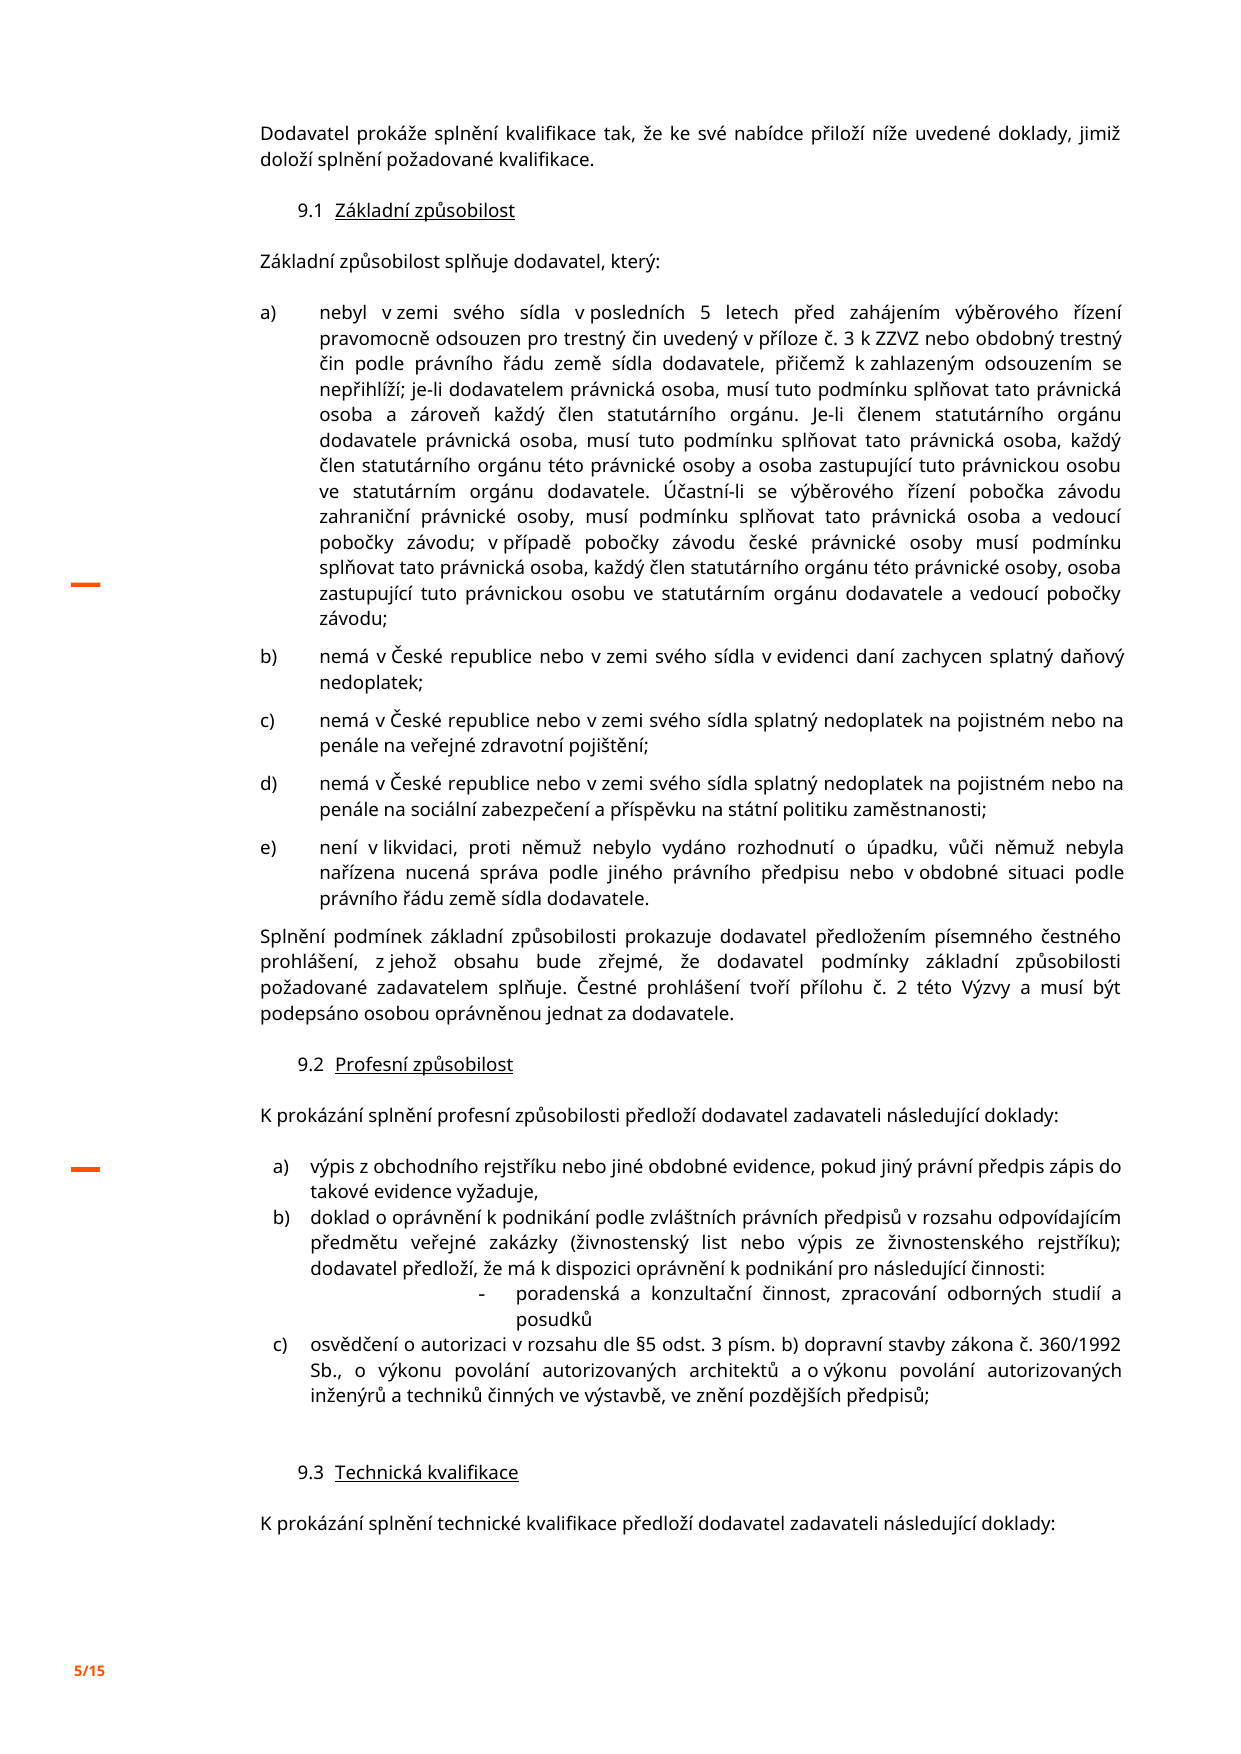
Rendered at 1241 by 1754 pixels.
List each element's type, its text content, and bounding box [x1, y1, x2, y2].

list poradenská a konzultační činnost, zpracování odborných studií a posudků [478, 1281, 1122, 1332]
list Profesní způsobilost [297, 1051, 1122, 1076]
text K prokázání splnění technické kvalifikace předloží dodavatel zadavateli následující doklady: [260, 1510, 1122, 1536]
text a) nebyl v zemi svého sídla v posledních 5 letech před zahájením výběrového řízení pravomocně odsouzen pro trestný čin uvedený v příloze č. 3 k ZZVZ nebo obdobný trestný čin podle právního řádu země sídla dodavatele, přičemž k zahlazeným odsouzením se nepřihlíží; je-li dodavatelem právnická osoba, musí tuto podmínku splňovat tato právnická osoba a zároveň každý člen statutárního orgánu. Je-li členem statutárního orgánu dodavatele právnická osoba, musí tuto podmínku splňovat tato právnická osoba, každý člen statutárního orgánu této právnické osoby a osoba zastupující tuto právnickou osobu ve statutárním orgánu dodavatele. Účastní-li se výběrového řízení pobočka závodu zahraniční právnické osoby, musí podmínku splňovat tato právnická osoba a vedoucí pobočky závodu; v případě pobočky závodu české právnické osoby musí podmínku splňovat tato právnická osoba, každý člen statutárního orgánu této právnické osoby, osoba zastupující tuto právnickou osobu ve statutárním orgánu dodavatele a vedoucí pobočky závodu; [260, 299, 1122, 631]
list Základní způsobilost [297, 197, 1122, 223]
text Základní způsobilost splňuje dodavatel, který: [216, 248, 1122, 274]
text b) nemá v České republice nebo v zemi svého sídla v evidenci daní zachycen splatný daňový nedoplatek; [260, 643, 1124, 694]
text Splnění podmínek základní způsobilosti prokazuje dodavatel předložením písemného čestného prohlášení, z jehož obsahu bude zřejmé, že dodavatel podmínky základní způsobilosti požadované zadavatelem splňuje. Čestné prohlášení tvoří přílohu č. 2 této Výzvy a musí být podepsáno osobou oprávněnou jednat za dodavatele. [260, 923, 1122, 1025]
text K prokázání splnění profesní způsobilosti předloží dodavatel zadavateli následující doklady: [260, 1102, 1122, 1127]
text d) nemá v České republice nebo v zemi svého sídla splatný nedoplatek na pojistném nebo na penále na sociální zabezpečení a příspěvku na státní politiku zaměstnanosti; [260, 771, 1124, 822]
list doklad o oprávnění k podnikání podle zvláštních právních předpisů v rozsahu odpovídajícím předmětu veřejné zakázky (živnostenský list nebo výpis ze živnostenského rejstříku); dodavatel předloží, že má k dispozici oprávnění k podnikání pro následující činnosti: [273, 1204, 1122, 1281]
list osvědčení o autorizaci v rozsahu dle §5 odst. 3 písm. b) dopravní stavby zákona č. 360/1992 Sb., o výkonu povolání autorizovaných architektů a o výkonu povolání autorizovaných inženýrů a techniků činných ve výstavbě, ve znění pozdějších předpisů; [273, 1332, 1122, 1408]
text e) není v likvidaci, proti němuž nebylo vydáno rozhodnutí o úpadku, vůči němuž nebyla nařízena nucená správa podle jiného právního předpisu nebo v obdobné situaci podle právního řádu země sídla dodavatele. [260, 834, 1124, 911]
text Dodavatel prokáže splnění kvalifikace tak, že ke své nabídce přiloží níže uvedené doklady, jimiž doloží splnění požadované kvalifikace. [260, 121, 1122, 172]
list výpis z obchodního rejstříku nebo jiné obdobné evidence, pokud jiný právní předpis zápis do takové evidence vyžaduje, [273, 1153, 1122, 1204]
text c) nemá v České republice nebo v zemi svého sídla splatný nedoplatek na pojistném nebo na penále na veřejné zdravotní pojištění; [260, 707, 1124, 758]
list Technická kvalifikace [297, 1459, 1122, 1484]
